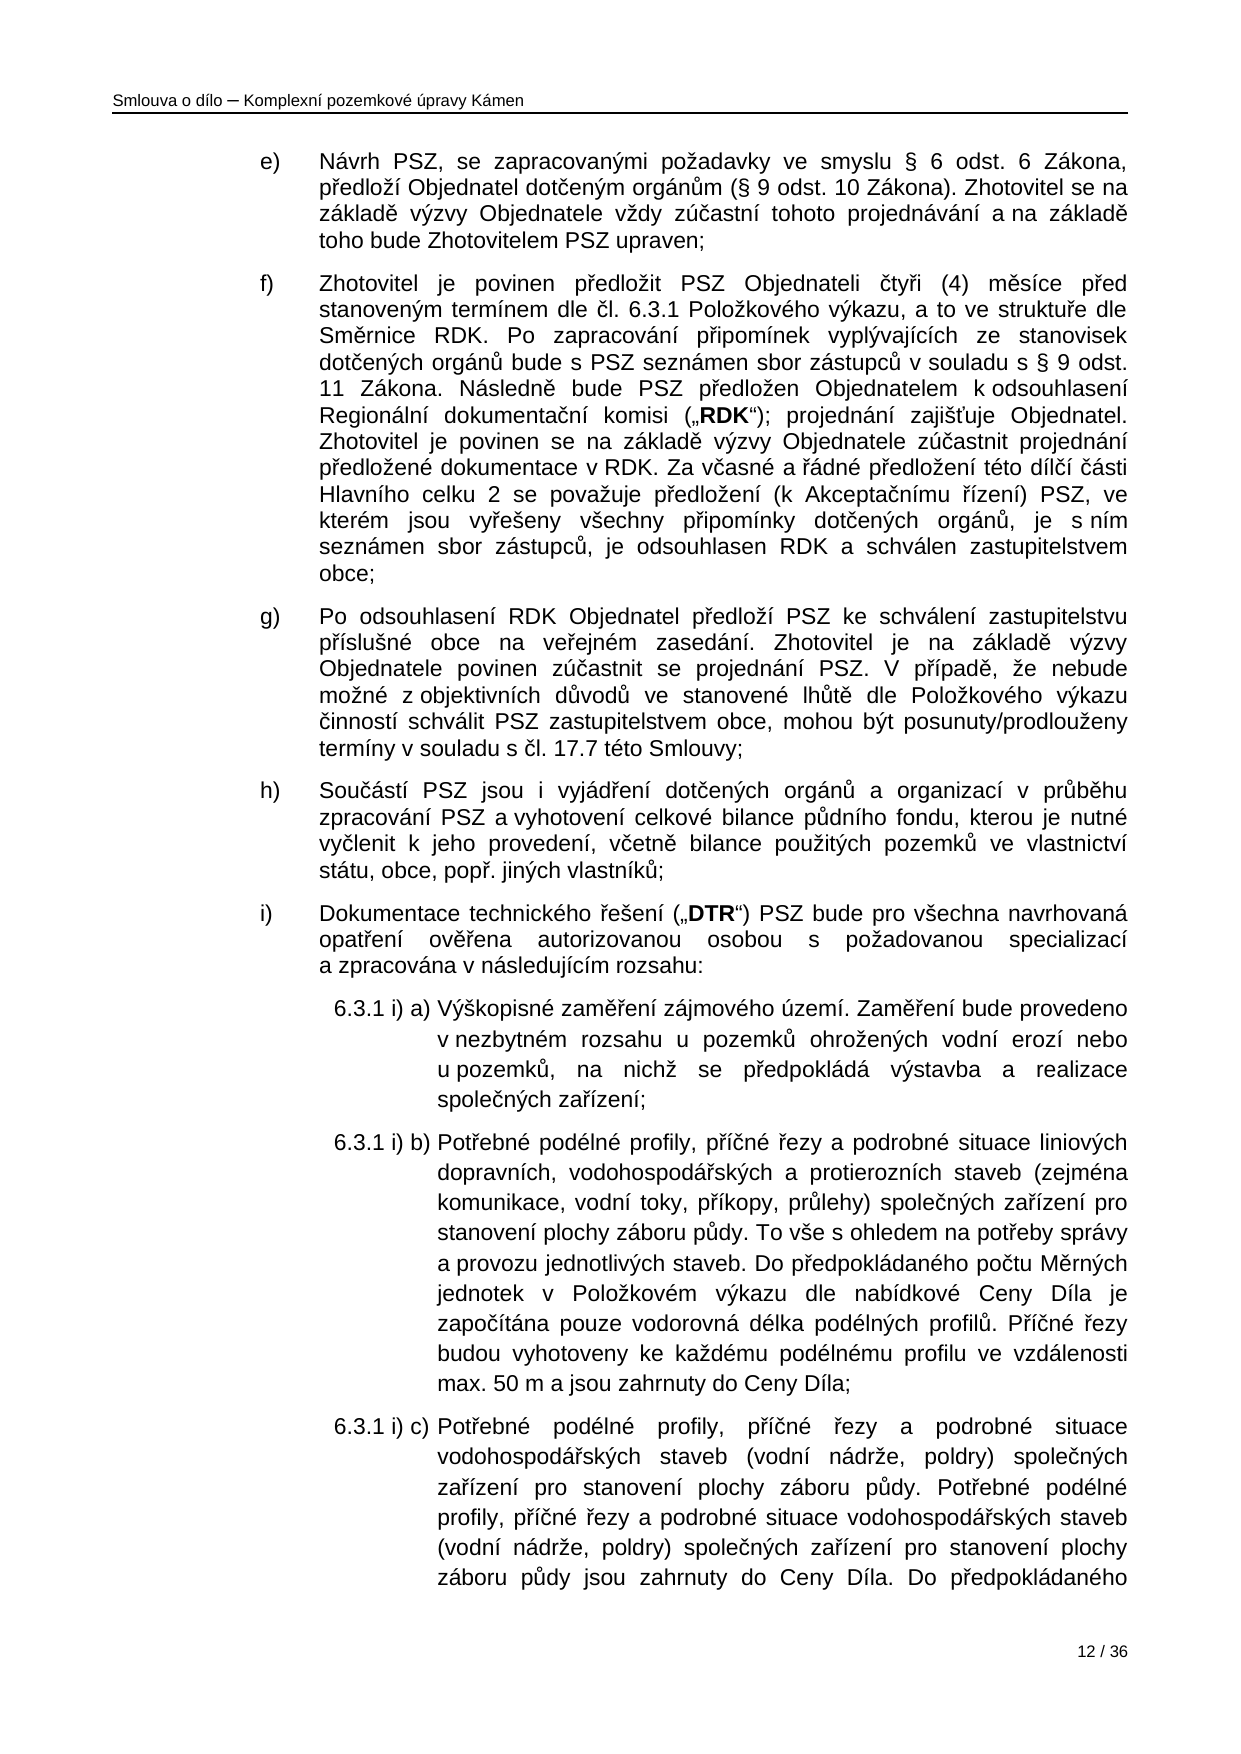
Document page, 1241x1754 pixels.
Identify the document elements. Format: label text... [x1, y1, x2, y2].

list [334, 1413, 1128, 1590]
list Výškopisné zaměření zájmového území. Zaměření bude provedeno v nezbytném rozsahu u pozemků ohrožených vodní erozí nebo u pozemků, na nichž se předpokládá výstavba a realizace společných zařízení; [334, 995, 1128, 1112]
list Po odsouhlasení RDK Objednatel předloží PSZ ke schválení zastupitelstvu příslušné obce na veřejném zasedání. Zhotovitel je na základě výzvy Objednatele povinen zúčastnit se projednání PSZ. V případě, že nebude možné z objektivních důvodů ve stanovené lhůtě dle Položkového výkazu činností schválit PSZ zastupitelstvem obce, mohou být posunuty/prodlouženy termíny v souladu s čl. 17.7 této Smlouvy; [260, 603, 1128, 761]
list Zhotovitel je povinen předložit PSZ Objednateli čtyři (4) měsíce před stanoveným termínem dle čl. 6.3.1 Položkového výkazu, a to ve struktuře dle Směrnice RDK. Po zapracování připomínek vyplývajících ze stanovisek dotčených orgánů bude s PSZ seznámen sbor zástupců v souladu s § 9 odst. 11 Zákona. Následně bude PSZ předložen Objednatelem k odsouhlasení Regionální dokumentační komisi („RDK“); projednání zajišťuje Objednatel. Zhotovitel je povinen se na základě výzvy Objednatele zúčastnit projednání předložené dokumentace v RDK. Za včasné a řádné předložení této dílčí části Hlavního celku 2 se považuje předložení (k Akceptačnímu řízení) PSZ, ve kterém jsou vyřešeny všechny připomínky dotčených orgánů, je s ním seznámen sbor zástupců, je odsouhlasen RDK a schválen zastupitelstvem obce; [260, 270, 1128, 586]
list Dokumentace technického řešení („DTR“) PSZ bude pro všechna navrhovaná opatření ověřena autorizovanou osobou s požadovanou specializací a zpracována v následujícím rozsahu: [260, 899, 1128, 979]
list Návrh PSZ, se zapracovanými požadavky ve smyslu § 6 odst. 6 Zákona, předloží Objednatel dotčeným orgánům (§ 9 odst. 10 Zákona). Zhotovitel se na základě výzvy Objednatele vždy zúčastní tohoto projednávání a na základě toho bude Zhotovitelem PSZ upraven; [260, 148, 1128, 253]
list Potřebné podélné profily, příčné řezy a podrobné situace liniových dopravních, vodohospodářských a protierozních staveb (zejména komunikace, vodní toky, příkopy, průlehy) společných zařízení pro stanovení plochy záboru půdy. To vše s ohledem na potřeby správy a provozu jednotlivých staveb. Do předpokládaného počtu Měrných jednotek v Položkovém výkazu dle nabídkové Ceny Díla je započítána pouze vodorovná délka podélných profilů. Příčné řezy budou vyhotoveny ke každému podélnému profilu ve vzdálenosti max. 50 m a jsou zahrnuty do Ceny Díla; [334, 1129, 1128, 1397]
list Součástí PSZ jsou i vyjádření dotčených orgánů a organizací v průběhu zpracování PSZ a vyhotovení celkové bilance půdního fondu, kterou je nutné vyčlenit k jeho provedení, včetně bilance použitých pozemků ve vlastnictví státu, obce, popř. jiných vlastníků; [260, 777, 1128, 883]
